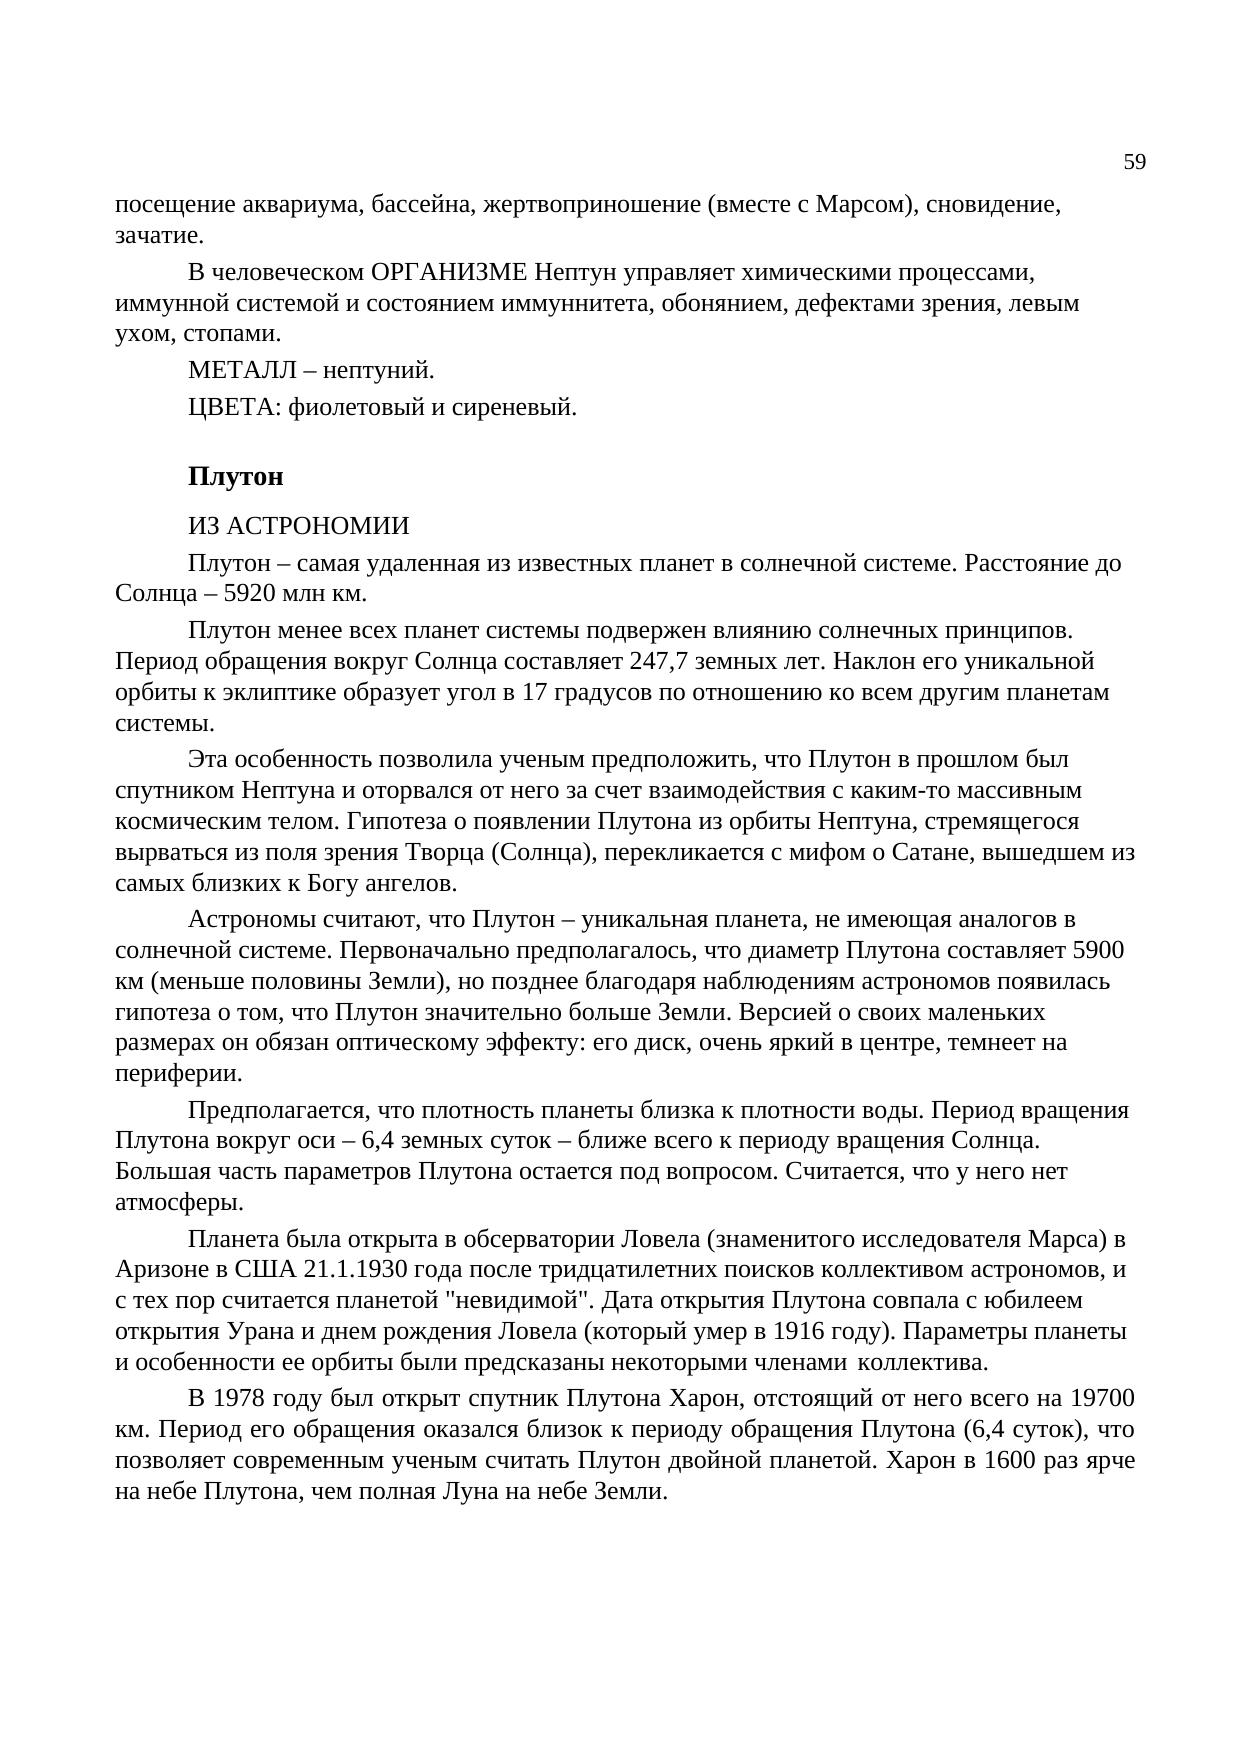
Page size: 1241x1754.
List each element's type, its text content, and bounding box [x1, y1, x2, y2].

text Плутон – самая удаленная из известных планет в солнечной системе. Расстояние до Солнца – 5920 млн км. [115, 547, 1165, 607]
text В человеческом ОРГАНИЗМЕ Нептун управляет химическими процессами, иммунной системой и состоянием иммуннитета, обонянием, дефектами зрения, левым ухом, стопами. [115, 256, 1136, 347]
text ИЗ АСТРОНОМИИ [188, 510, 1165, 540]
text Предполагается, что плотность планеты близка к плотности воды. Период вращения Плутона вокруг оси – 6,4 земных суток – ближе всего к периоду вращения Солнца. [115, 1094, 1165, 1154]
text Большая часть параметров Плутона остается под вопросом. Считается, что у него нет атмосферы. [115, 1155, 1165, 1216]
text Эта особенность позволила ученым предположить, что Плутон в прошлом был спутником Нептуна и оторвался от него за счет взаимодействия с каким-то массивным космическим телом. Гипотеза о появлении Плутона из орбиты Нептуна, стремящегося вырваться из поля зрения Творца (Солнца), перекликается с мифом о Сатане, вышедшем из самых близких к Богу ангелов. [115, 743, 1165, 897]
text Астрономы считают, что Плутон – уникальная планета, не имеющая аналогов в солнечной системе. Первоначально предполагалось, что диаметр Плутона составляет 5900 км (меньше половины Земли), но позднее благодаря наблюдениям астрономов появилась гипотеза о том, что Плутон значительно больше Земли. Версией о своих маленьких размерах он обязан оптическому эффекту: его диск, очень яркий в центре, темнеет на периферии. [115, 903, 1136, 1087]
text ЦВЕТА: фиолетовый и сиреневый. [188, 391, 1165, 421]
text Период обращения вокруг Солнца составляет 247,7 земных лет. Наклон его уникальной орбиты к эклиптике образует угол в 17 градусов по отношению ко всем другим планетам системы. [115, 645, 1165, 737]
text МЕТАЛЛ – нептуний. [188, 354, 1165, 384]
text Планета была открыта в обсерватории Ловела (знаменитого исследователя Марса) в Аризоне в США 21.1.1930 года после тридцатилетних поисков коллективом астрономов, и с тех пор считается планетой "невидимой". Дата открытия Плутона совпала с юбилеем открытия Урана и днем рождения Ловела (который умер в 1916 году). Параметры планеты и особенности ее орбиты были предсказаны некоторыми членами коллектива. [115, 1223, 1136, 1376]
text посещение аквариума, бассейна, жертвоприношение (вместе с Марсом), сновидение, зачатие. [115, 188, 1136, 249]
text В 1978 году был открыт спутник Плутона Харон, отстоящий от него всего на 19700 км. Период его обращения оказался близок к периоду обращения Плутона (6,4 суток), что позволяет современным ученым считать Плутон двойной планетой. Харон в 1600 раз ярче на небе Плутона, чем полная Луна на небе Земли. [115, 1382, 1137, 1505]
text Плутон менее всех планет системы подвержен влиянию солнечных принципов. [188, 614, 1165, 644]
subtitle Плутон [188, 459, 1165, 491]
